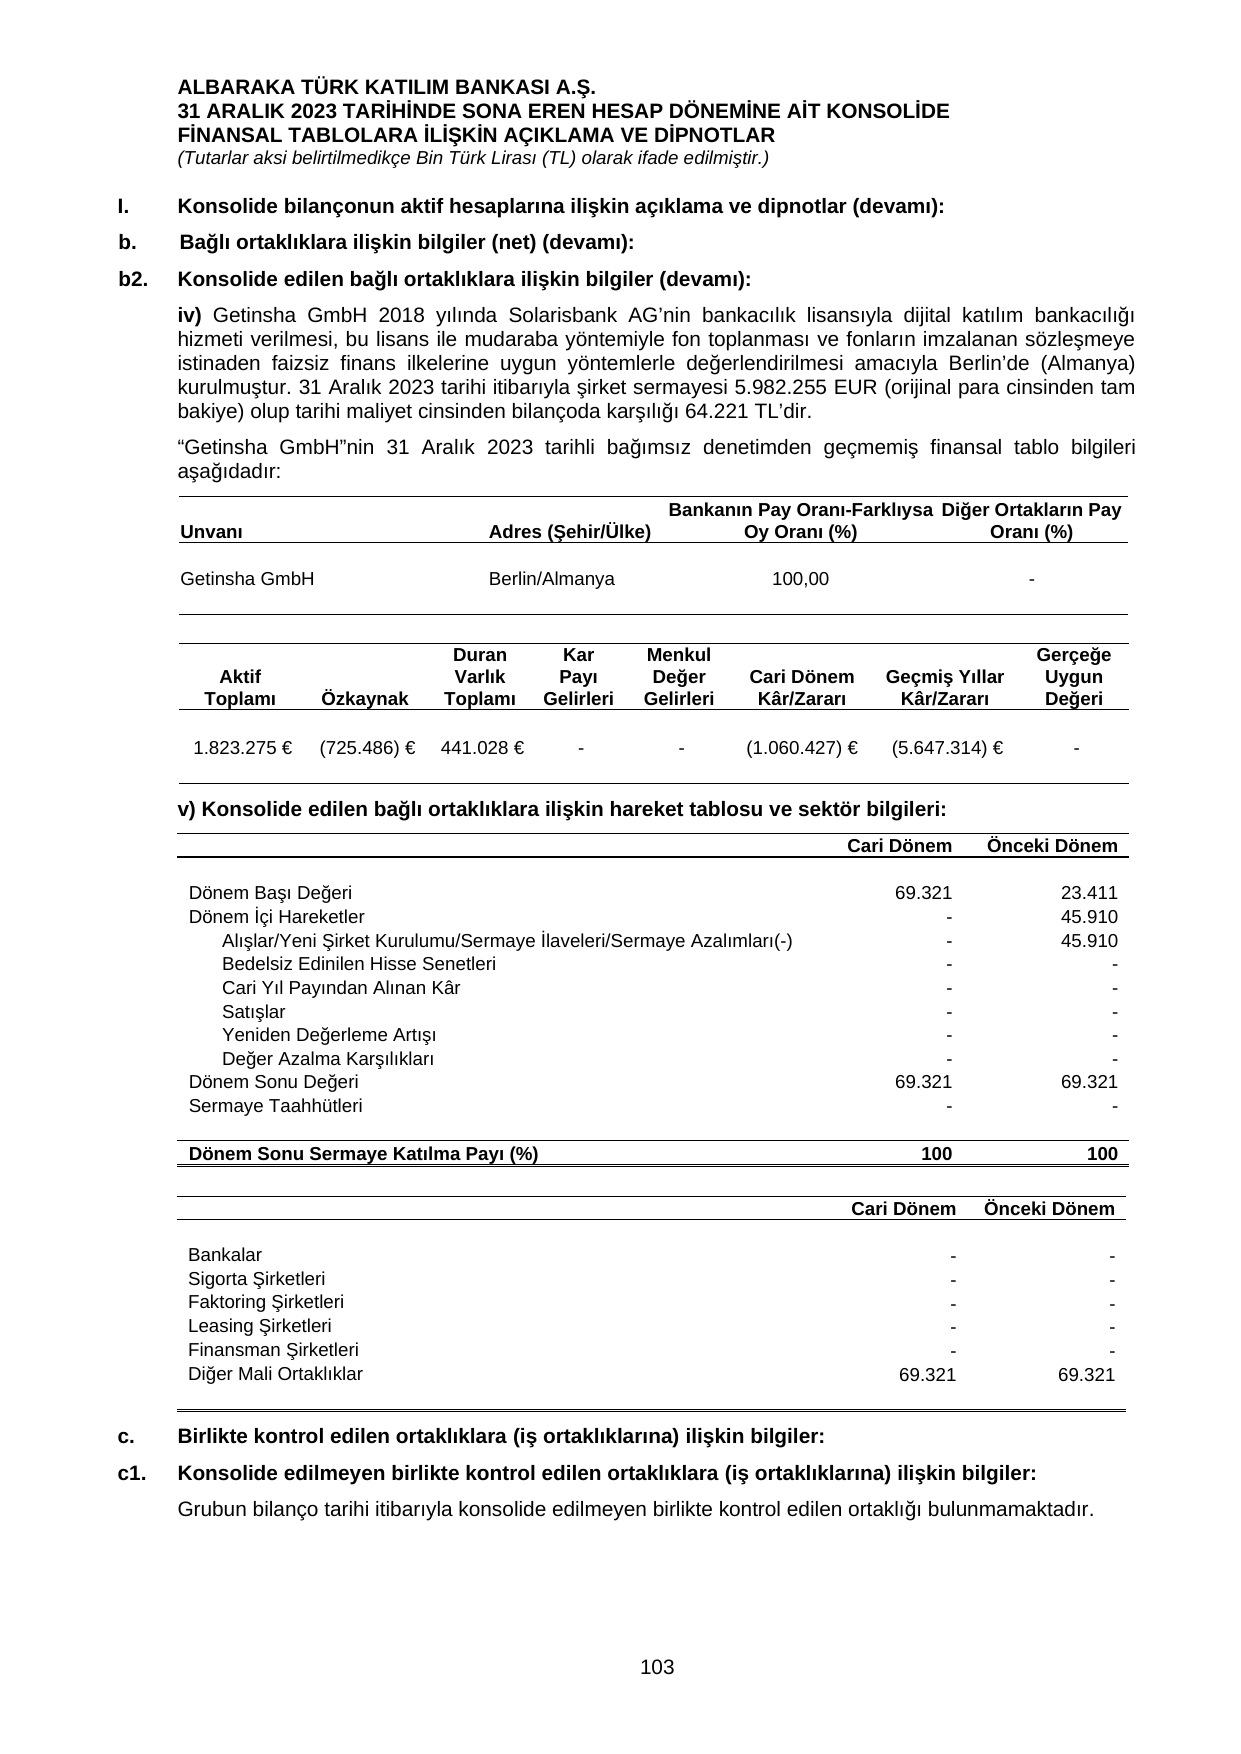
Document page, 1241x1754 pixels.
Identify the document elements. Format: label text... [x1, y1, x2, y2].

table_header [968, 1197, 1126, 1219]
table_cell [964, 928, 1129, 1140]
text “Getinsha GmbH”nin 31 Aralık 2023 tarihli bağımsız denetimden geçmemiş finansal tablo bilgileri aşağıdadır: [177, 435, 1137, 483]
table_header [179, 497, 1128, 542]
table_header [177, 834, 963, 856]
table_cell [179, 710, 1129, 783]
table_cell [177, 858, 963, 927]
text iv) Getinsha GmbH 2018 yılında Solarisbank AG’nin bankacılık lisansıyla dijital katılım bankacılığı hizmeti verilmesi, bu lisans ile mudaraba yöntemiyle fon toplanması ve fonların imzalanan sözleşmeye istinaden faizsiz finans ilkelerine uygun yöntemlerle değerlendirilmesi amacıyla Berlin’de (Almanya) kurulmuştur. 31 Aralık 2023 tarihi itibarıyla şirket sermayesi 5.982.255 EUR (orijinal para cinsinden tam bakiye) olup tarihi maliyet cinsinden bilançoda karşılığı 64.221 TL’dir. [177, 303, 1137, 423]
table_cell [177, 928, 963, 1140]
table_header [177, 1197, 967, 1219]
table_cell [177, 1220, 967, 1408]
text c. Birlikte kontrol edilen ortaklıklara (iş ortaklıklarına) ilişkin bilgiler: [117, 1424, 1137, 1448]
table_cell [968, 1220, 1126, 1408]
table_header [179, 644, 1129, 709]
text v) Konsolide edilen bağlı ortaklıklara ilişkin hareket tablosu ve sektör bilgileri: [177, 796, 1137, 820]
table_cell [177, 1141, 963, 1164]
text I. Konsolide bilançonun aktif hesaplarına ilişkin açıklama ve dipnotlar (devamı): [117, 193, 1137, 217]
text b2. Konsolide edilen bağlı ortaklıklara ilişkin bilgiler (devamı): [118, 266, 1137, 290]
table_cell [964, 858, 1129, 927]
text Grubun bilanço tarihi itibarıyla konsolide edilmeyen birlikte kontrol edilen ortaklığı bulunmamaktadır. [177, 1497, 1137, 1521]
text b. Bağlı ortaklıklara ilişkin bilgiler (net) (devamı): [118, 230, 1137, 254]
text c1. Konsolide edilmeyen birlikte kontrol edilen ortaklıklara (iş ortaklıklarına) ilişkin bilgiler: [117, 1461, 1137, 1484]
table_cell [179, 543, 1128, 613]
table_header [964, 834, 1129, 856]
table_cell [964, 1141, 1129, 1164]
